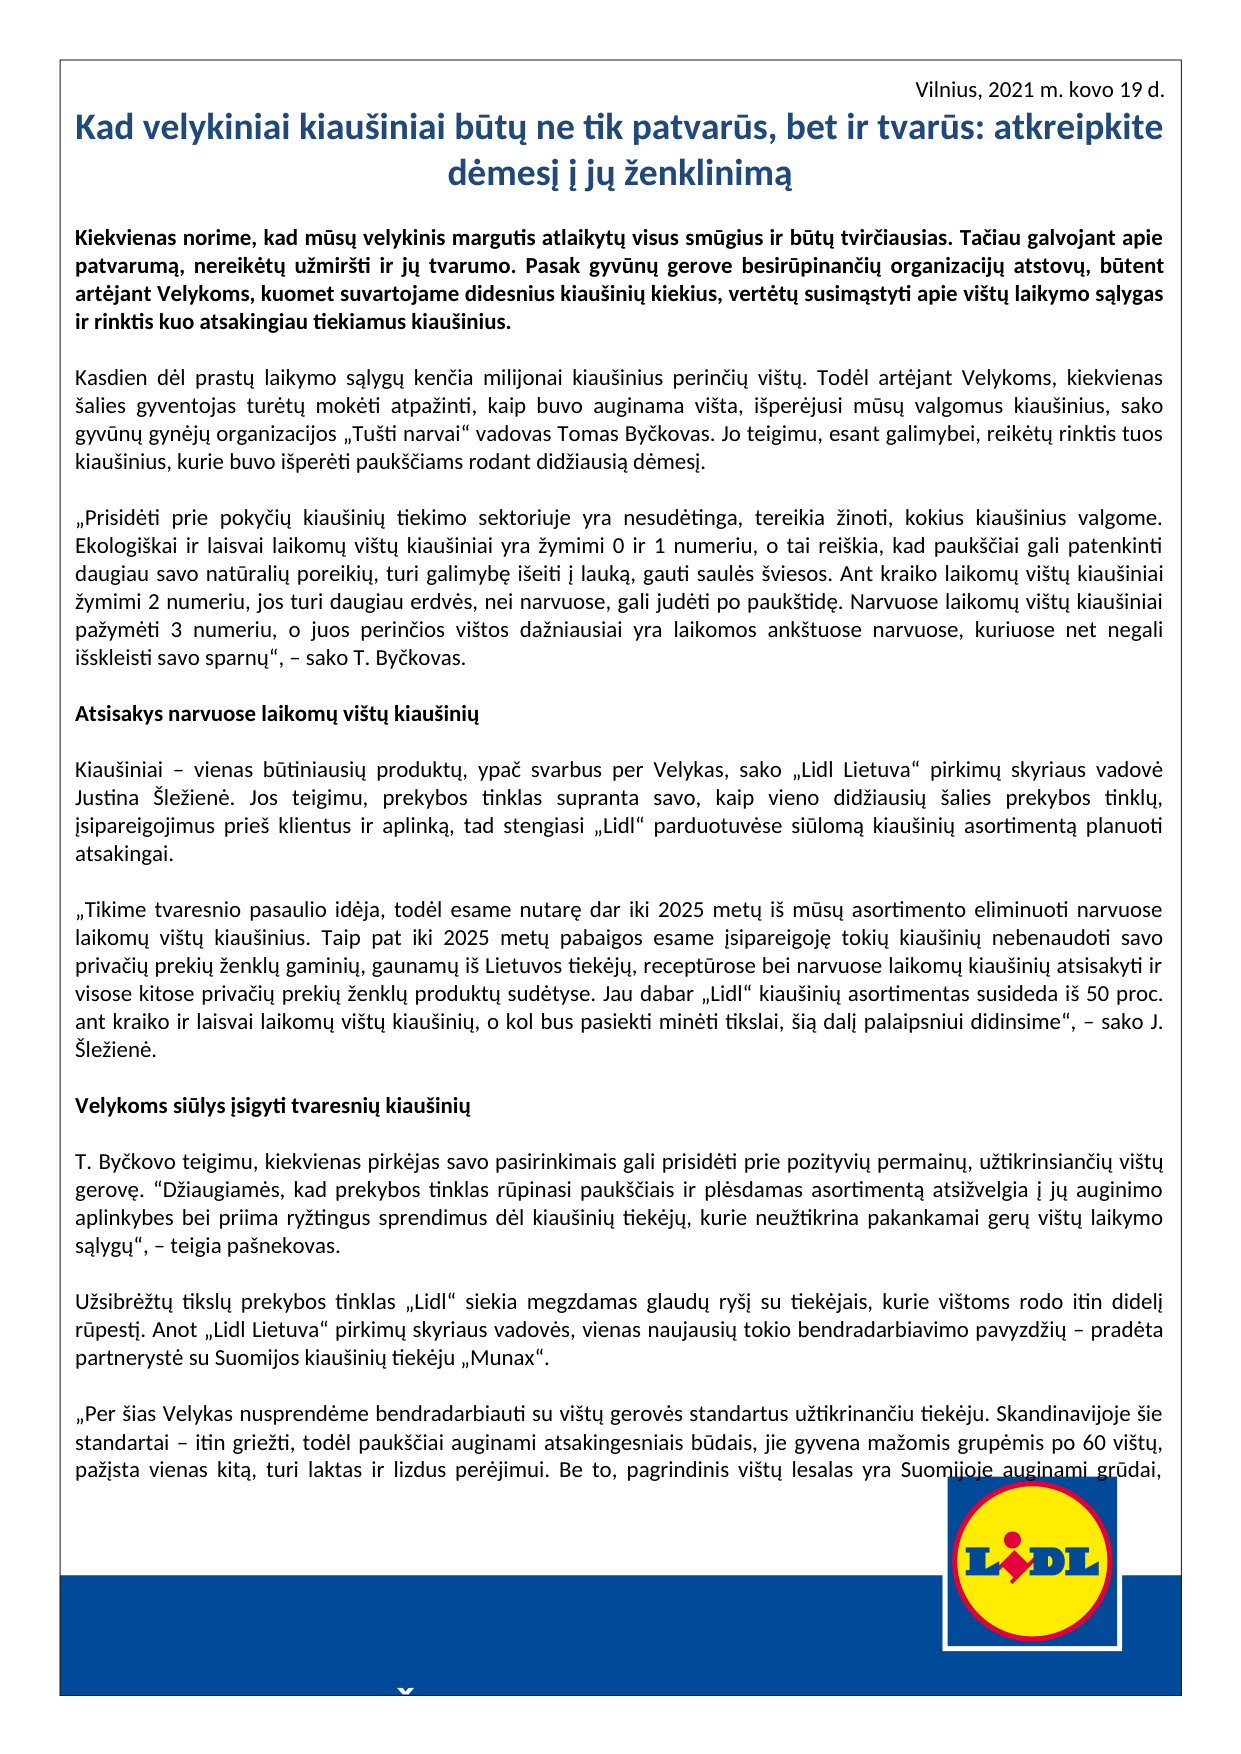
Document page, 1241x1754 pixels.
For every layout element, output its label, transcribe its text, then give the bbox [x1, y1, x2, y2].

text T. Byčkovo teigimu, kiekvienas pirkėjas savo pasirinkimais gali prisidėti prie pozityvių permainų, užtikrinsiančių vištų gerovę. “Džiaugiamės, kad prekybos tinklas rūpinasi paukščiais ir plėsdamas asortimentą atsižvelgia į jų auginimo aplinkybes bei priima ryžtingus sprendimus dėl kiaušinių tiekėjų, kurie neužtikrina pakankamai gerų vištų laikymo sąlygų“, – teigia pašnekovas. [75, 1147, 1165, 1259]
text Atsisakys narvuose laikomų vištų kiaušinių [75, 699, 1165, 727]
text Užsibrėžtų tikslų prekybos tinklas „Lidl“ siekia megzdamas glaudų ryšį su tiekėjais, kurie vištoms rodo itin didelį rūpestį. Anot „Lidl Lietuva“ pirkimų skyriaus vadovės, vienas naujausių tokio bendradarbiavimo pavyzdžių – pradėta partnerystė su Suomijos kiaušinių tiekėju „Munax“. [75, 1287, 1165, 1372]
text „Tikime tvaresnio pasaulio idėja, todėl esame nutarę dar iki 2025 metų iš mūsų asortimento eliminuoti narvuose laikomų vištų kiaušinius. Taip pat iki 2025 metų pabaigos esame įsipareigoję tokių kiaušinių nebenaudoti savo privačių prekių ženklų gaminių, gaunamų iš Lietuvos tiekėjų, receptūrose bei narvuose laikomų kiaušinių atsisakyti ir visose kitose privačių prekių ženklų produktų sudėtyse. Jau dabar „Lidl“ kiaušinių asortimentas susideda iš 50 proc. ant kraiko ir laisvai laikomų vištų kiaušinių, o kol bus pasiekti minėti tikslai, šią dalį palaipsniui didinsime“, – sako J. Šležienė. [75, 895, 1165, 1063]
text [75, 1399, 1165, 1484]
text Kasdien dėl prastų laikymo sąlygų kenčia milijonai kiaušinius perinčių vištų. Todėl artėjant Velykoms, kiekvienas šalies gyventojas turėtų mokėti atpažinti, kaip buvo auginama višta, išperėjusi mūsų valgomus kiaušinius, sako gyvūnų gynėjų organizacijos „Tušti narvai“ vadovas Tomas Byčkovas. Jo teigimu, esant galimybei, reikėtų rinktis tuos kiaušinius, kurie buvo išperėti paukščiams rodant didžiausią dėmesį. [75, 363, 1165, 475]
text Kiekvienas norime, kad mūsų velykinis margutis atlaikytų visus smūgius ir būtų tvirčiausias. Tačiau galvojant apie patvarumą, nereikėtų užmiršti ir jų tvarumo. Pasak gyvūnų gerove besirūpinančių organizacijų atstovų, būtent artėjant Velykoms, kuomet suvartojame didesnius kiaušinių kiekius, vertėtų susimąstyti apie vištų laikymo sąlygas ir rinktis kuo atsakingiau tiekiamus kiaušinius. [75, 223, 1165, 335]
text Kad velykiniai kiaušiniai būtų ne tik patvarūs, bet ir tvarūs: atkreipkite dėmesį į jų ženklinimą [75, 103, 1165, 195]
text „Prisidėti prie pokyčių kiaušinių tiekimo sektoriuje yra nesudėtinga, tereikia žinoti, kokius kiaušinius valgome. Ekologiškai ir laisvai laikomų vištų kiaušiniai yra žymimi 0 ir 1 numeriu, o tai reiškia, kad paukščiai gali patenkinti daugiau savo natūralių poreikių, turi galimybę išeiti į lauką, gauti saulės šviesos. Ant kraiko laikomų vištų kiaušiniai žymimi 2 numeriu, jos turi daugiau erdvės, nei narvuose, gali judėti po paukštidę. Narvuose laikomų vištų kiaušiniai pažymėti 3 numeriu, o juos perinčios vištos dažniausiai yra laikomos ankštuose narvuose, kuriuose net negali išskleisti savo sparnų“, – sako T. Byčkovas. [75, 503, 1165, 671]
text Velykoms siūlys įsigyti tvaresnių kiaušinių [75, 1091, 1165, 1119]
text Vilnius, 2021 m. kovo 19 d. [75, 75, 1165, 103]
text Kiaušiniai – vienas būtiniausių produktų, ypač svarbus per Velykas, sako „Lidl Lietuva“ pirkimų skyriaus vadovė Justina Šležienė. Jos teigimu, prekybos tinklas supranta savo, kaip vieno didžiausių šalies prekybos tinklų, įsipareigojimus prieš klientus ir aplinką, tad stengiasi „Lidl“ parduotuvėse siūlomą kiaušinių asortimentą planuoti atsakingai. [75, 755, 1165, 867]
picture [0, 0, 1241, 1754]
